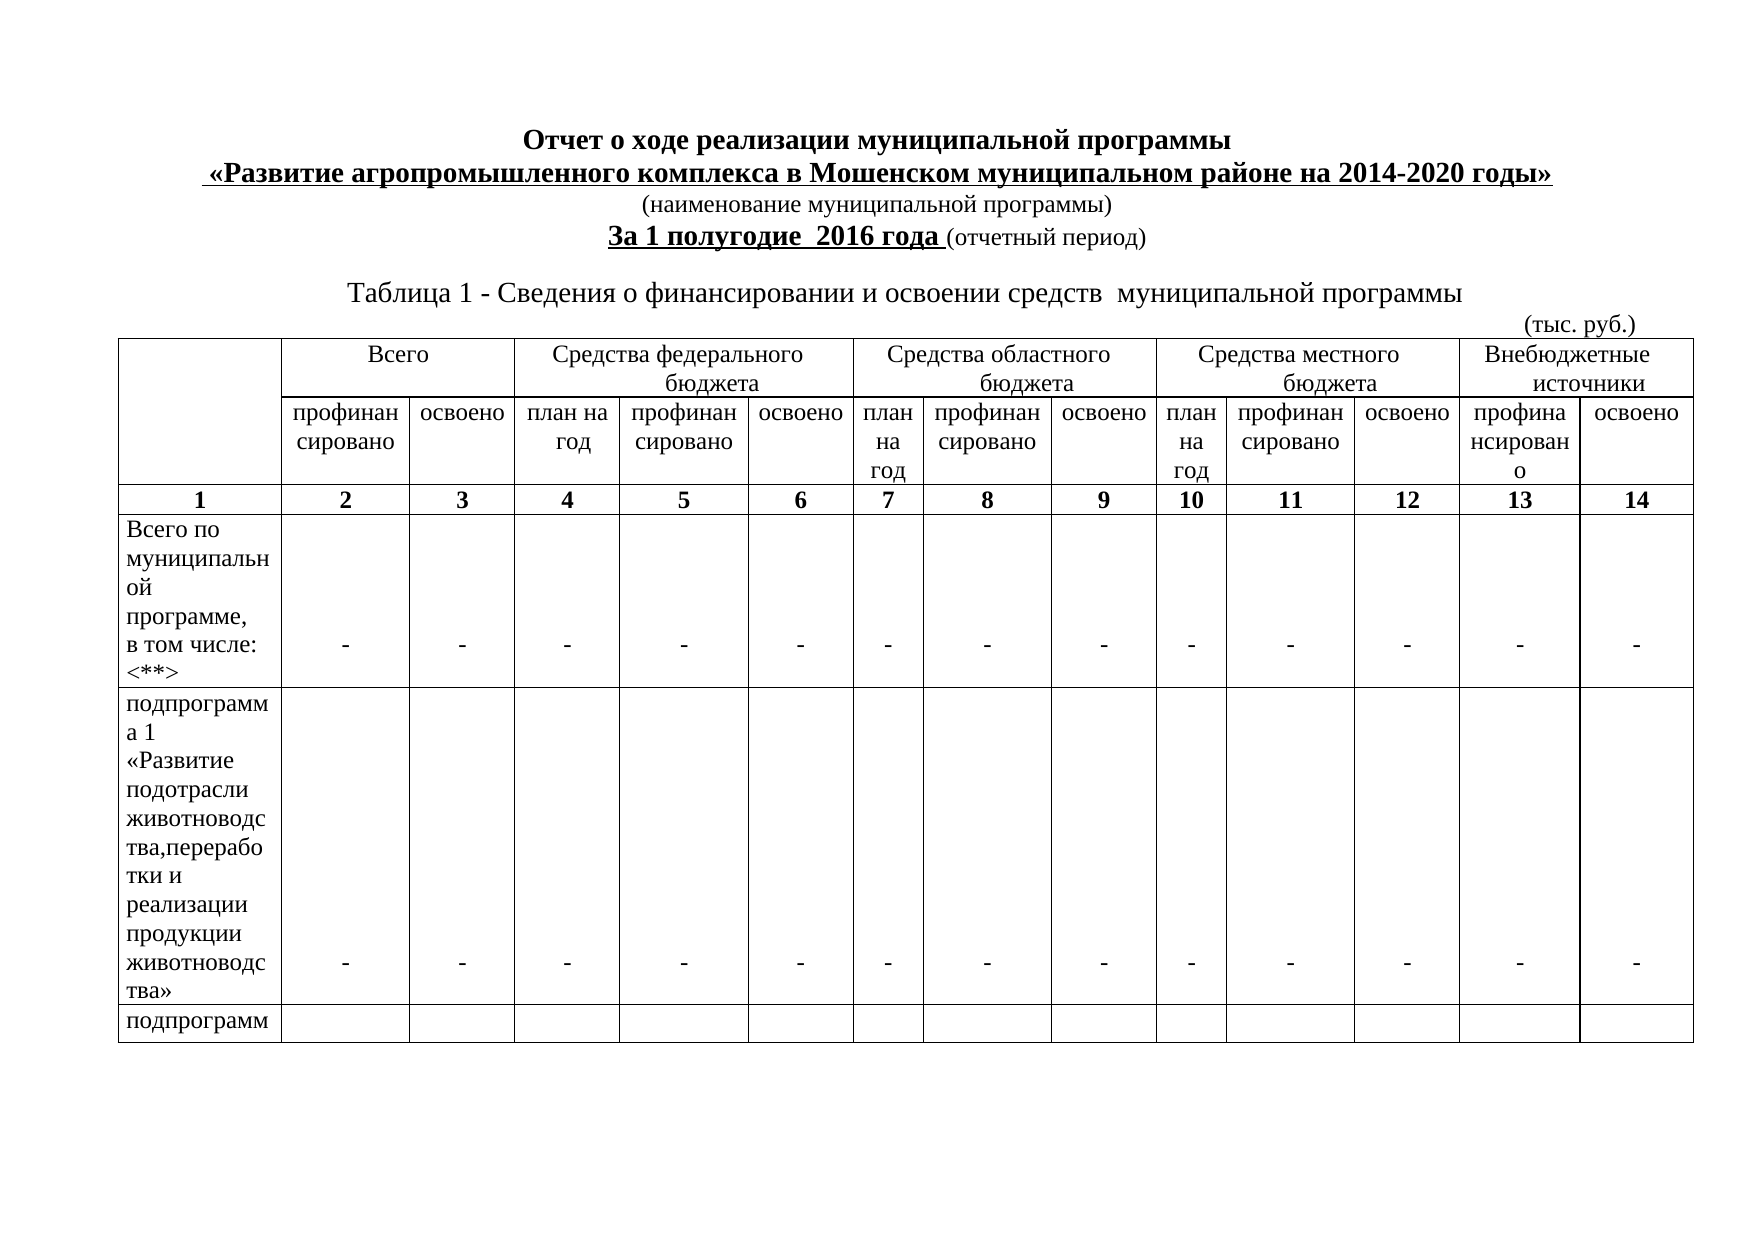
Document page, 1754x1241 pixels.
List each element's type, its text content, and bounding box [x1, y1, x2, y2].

table_cell - [1581, 1005, 1693, 1042]
table_cell - [924, 1005, 1051, 1042]
table_cell план на год [1157, 398, 1226, 484]
table_cell 12 [1355, 485, 1459, 513]
table_cell - [749, 1005, 853, 1042]
table_cell 8 [924, 485, 1051, 513]
table_cell Всего по муниципальной программе, в том числе: <**> [119, 515, 281, 687]
table_cell - [1157, 515, 1226, 687]
table_header Внебюджетные источники [1460, 339, 1693, 396]
table_cell 11 [1227, 485, 1354, 513]
table_cell профинансировано [1227, 398, 1354, 484]
table_cell освоено [749, 398, 853, 484]
table_cell - [1227, 688, 1354, 1004]
table_cell - [410, 688, 514, 1004]
table_cell - [1157, 1005, 1226, 1042]
text Таблица 1 - Сведения о финансировании и освоении средств муниципальной программы [118, 276, 1636, 309]
table_cell освоено [1355, 398, 1459, 484]
text Отчет о ходе реализации муниципальной программы [118, 122, 1636, 156]
table_cell - [1355, 688, 1459, 1004]
table_cell - [282, 688, 409, 1004]
table_cell - [282, 515, 409, 687]
table_cell план на год [515, 398, 619, 484]
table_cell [119, 1005, 281, 1042]
text За 1 полугодие 2016 года (отчетный период) [118, 218, 1636, 251]
table_cell - [1052, 515, 1156, 687]
table_cell 7 [854, 485, 923, 513]
table_cell - [620, 1005, 748, 1042]
table_cell 5 [620, 485, 748, 513]
table_cell - [749, 688, 853, 1004]
table_cell 2 [282, 485, 409, 513]
table_cell - [1157, 688, 1226, 1004]
table_header Средства федерального бюджета [515, 339, 853, 396]
table_header Средства местного бюджета [1157, 339, 1459, 396]
table_cell - [854, 688, 923, 1004]
table_cell профинансировано [282, 398, 409, 484]
table_cell план на год [854, 398, 923, 484]
text (наименование муниципальной программы) [118, 189, 1636, 218]
table_cell - [1052, 688, 1156, 1004]
table_cell 4 [515, 485, 619, 513]
table_cell - [1460, 688, 1579, 1004]
table_cell - [924, 688, 1051, 1004]
table_cell профинансировано [620, 398, 748, 484]
table_cell - [854, 515, 923, 687]
table_cell 14 [1581, 485, 1693, 513]
table_cell 13 [1460, 485, 1579, 513]
table_cell - [515, 515, 619, 687]
table_cell - [620, 515, 748, 687]
text «Развитие агропромышленного комплекса в Мошенском муниципальном районе на 2014-2020 годы» [118, 156, 1636, 189]
table_cell профинансировано [1460, 398, 1579, 484]
text (тыс. руб.) [118, 309, 1636, 338]
table_cell - [854, 1005, 923, 1042]
table_header Всего [282, 339, 514, 396]
table_cell освоено [1052, 398, 1156, 484]
table_cell 3 [410, 485, 514, 513]
table_cell - [515, 1005, 619, 1042]
table_cell - [1227, 1005, 1354, 1042]
table_cell - [924, 515, 1051, 687]
table_header Средства областного бюджета [854, 339, 1156, 396]
table_cell - [620, 688, 748, 1004]
table_cell - [1460, 1005, 1579, 1042]
table_cell - [749, 515, 853, 687]
table_cell - [1581, 515, 1693, 687]
table_cell - [1052, 1005, 1156, 1042]
table_cell - [410, 1005, 514, 1042]
table_cell профинансировано [924, 398, 1051, 484]
table_cell - [1227, 515, 1354, 687]
table_cell 10 [1157, 485, 1226, 513]
table_cell - [1581, 688, 1693, 1004]
table_cell 6 [749, 485, 853, 513]
table_cell - [282, 1005, 409, 1042]
table_cell 9 [1052, 485, 1156, 513]
table_cell подпрограмма 1 «Развитие подотрасли животноводства,переработки и реализации продукции животноводства» [119, 688, 281, 1004]
table_cell 1 [119, 485, 281, 513]
table_cell - [515, 688, 619, 1004]
table_cell - [1355, 1005, 1459, 1042]
table_cell - [1460, 515, 1579, 687]
table_cell освоено [410, 398, 514, 484]
table_cell - [410, 515, 514, 687]
table_header [119, 339, 281, 484]
table_cell - [1355, 515, 1459, 687]
table_cell освоено [1581, 398, 1693, 484]
